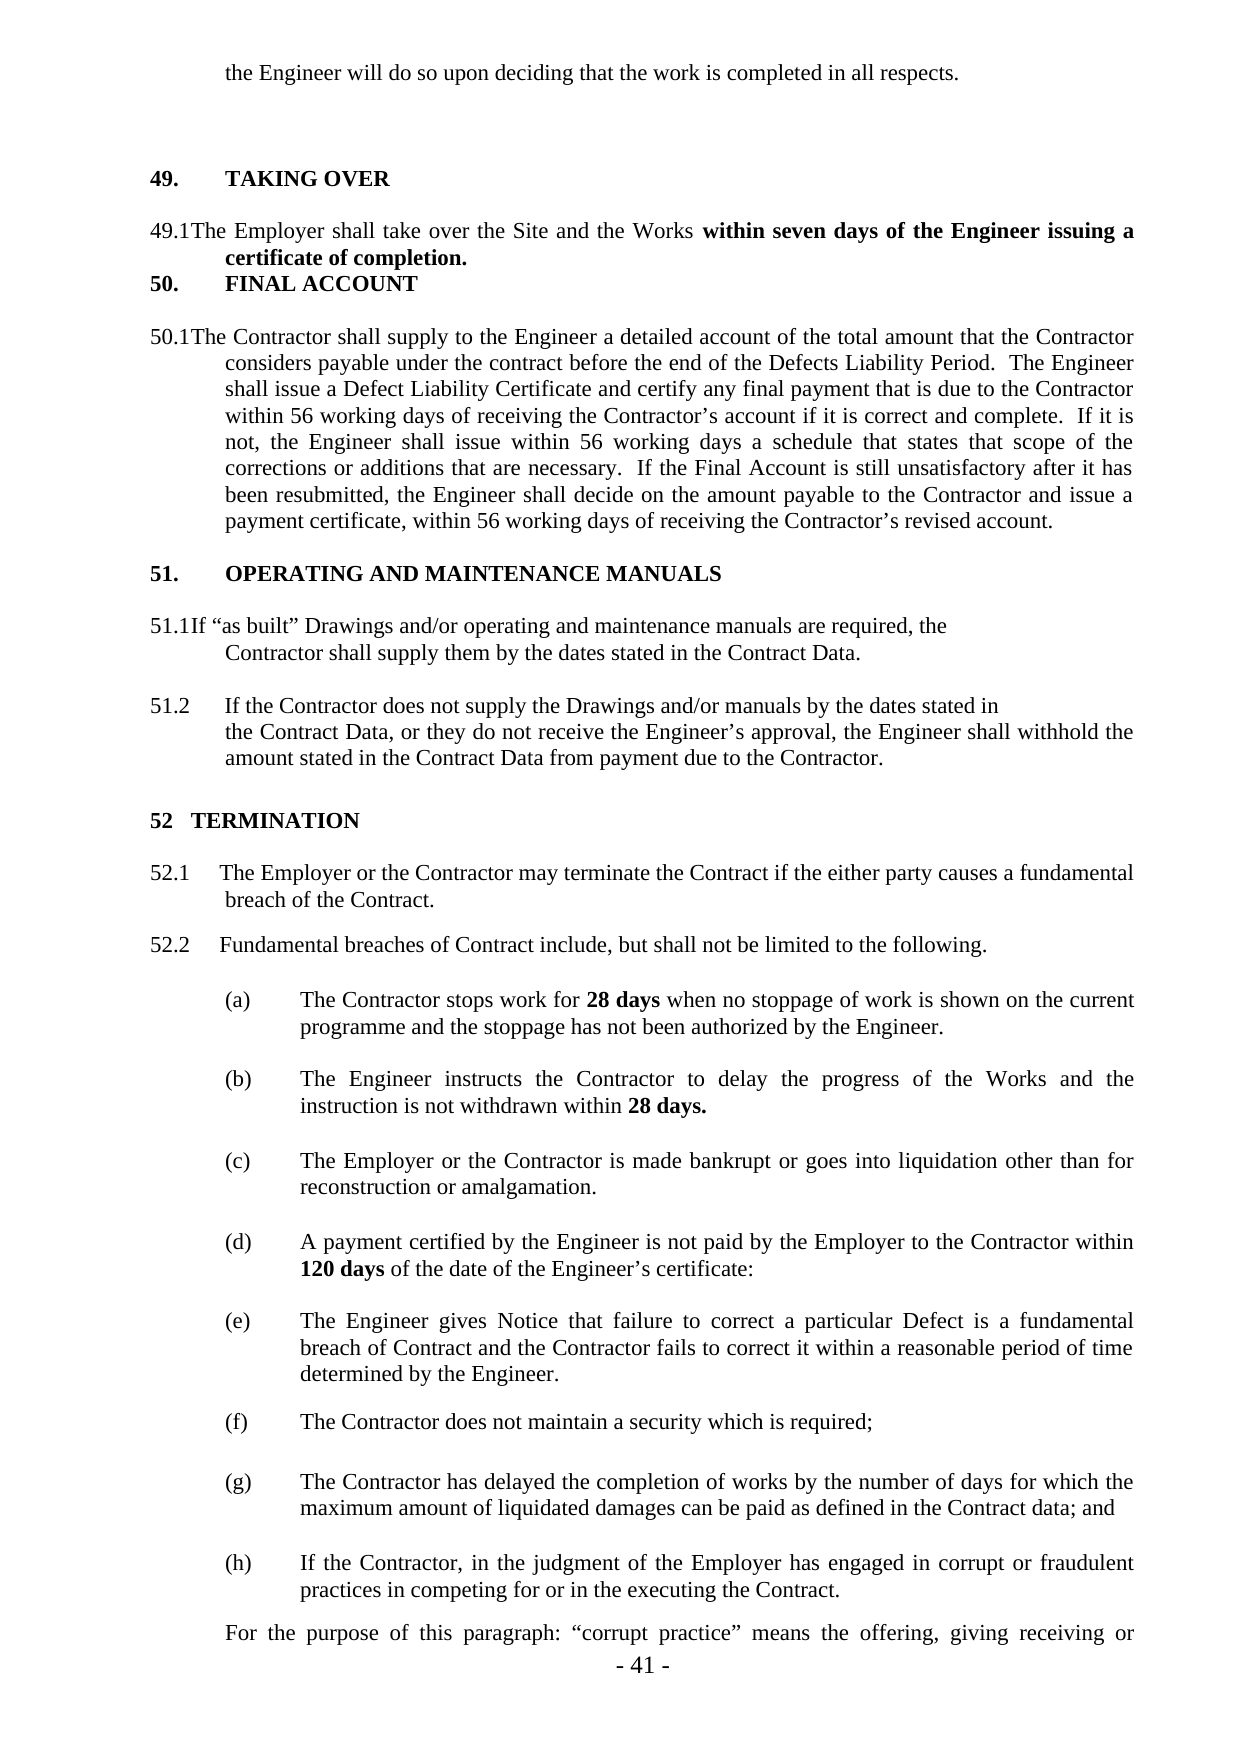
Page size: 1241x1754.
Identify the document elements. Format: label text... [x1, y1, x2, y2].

list The Employer or the Contractor is made bankrupt or goes into liquidation other than for reconstruction or amalgamation. [225, 1147, 1135, 1199]
text 51.2 If the Contractor does not supply the Drawings and/or manuals by the dates stated in [150, 692, 1135, 718]
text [150, 59, 1135, 86]
list TERMINATION [150, 807, 1135, 833]
list The Contractor stops work for 28 days when no stoppage of work is shown on the current programme and the stoppage has not been authorized by the Engineer. [225, 986, 1135, 1039]
text Contractor shall supply them by the dates stated in the Contract Data. [150, 639, 1135, 665]
list The Engineer gives Notice that failure to correct a particular Defect is a fundamental breach of Contract and the Contractor fails to correct it within a reasonable period of time determined by the Engineer. [225, 1307, 1135, 1386]
text the Contract Data, or they do not receive the Engineer’s approval, the Engineer shall withhold the amount stated in the Contract Data from payment due to the Contractor. [225, 718, 1135, 771]
text 50. FINAL ACCOUNT [150, 270, 1135, 296]
text 51. OPERATING AND MAINTENANCE MANUALS [150, 560, 1135, 586]
list The Contractor has delayed the completion of works by the number of days for which the maximum amount of liquidated damages can be paid as defined in the Contract data; and [225, 1468, 1135, 1521]
list A payment certified by the Engineer is not paid by the Employer to the Contractor within 120 days of the date of the Engineer’s certificate: [225, 1228, 1135, 1281]
list Fundamental breaches of Contract include, but shall not be limited to the following. [150, 931, 1135, 958]
list If “as built” Drawings and/or operating and maintenance manuals are required, the [150, 613, 1135, 639]
list The Contractor does not maintain a security which is required; [225, 1408, 1135, 1434]
list The Employer shall take over the Site and the Works within seven days of the Engineer issuing a certificate of completion. [150, 217, 1135, 270]
list The Engineer instructs the Contractor to delay the progress of the Works and the instruction is not withdrawn within 28 days. [225, 1065, 1135, 1118]
text 49. TAKING OVER [150, 164, 1135, 191]
list The Employer or the Contractor may terminate the Contract if the either party causes a fundamental breach of the Contract. [150, 859, 1135, 912]
list The Contractor shall supply to the Engineer a detailed account of the total amount that the Contractor considers payable under the contract before the end of the Defects Liability Period. The Engineer shall issue a Defect Liability Certificate and certify any final payment that is due to the Contractor within 56 working days of receiving the Contractor’s account if it is correct and complete. If it is not, the Engineer shall issue within 56 working days a schedule that states that scope of the corrections or additions that are necessary. If the Final Account is still unsatisfactory after it has been resubmitted, the Engineer shall decide on the amount payable to the Contractor and issue a payment certificate, within 56 working days of receiving the Contractor’s revised account. [150, 323, 1135, 533]
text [225, 1619, 1135, 1645]
list If the Contractor, in the judgment of the Employer has engaged in corrupt or fraudulent practices in competing for or in the executing the Contract. [225, 1549, 1135, 1602]
